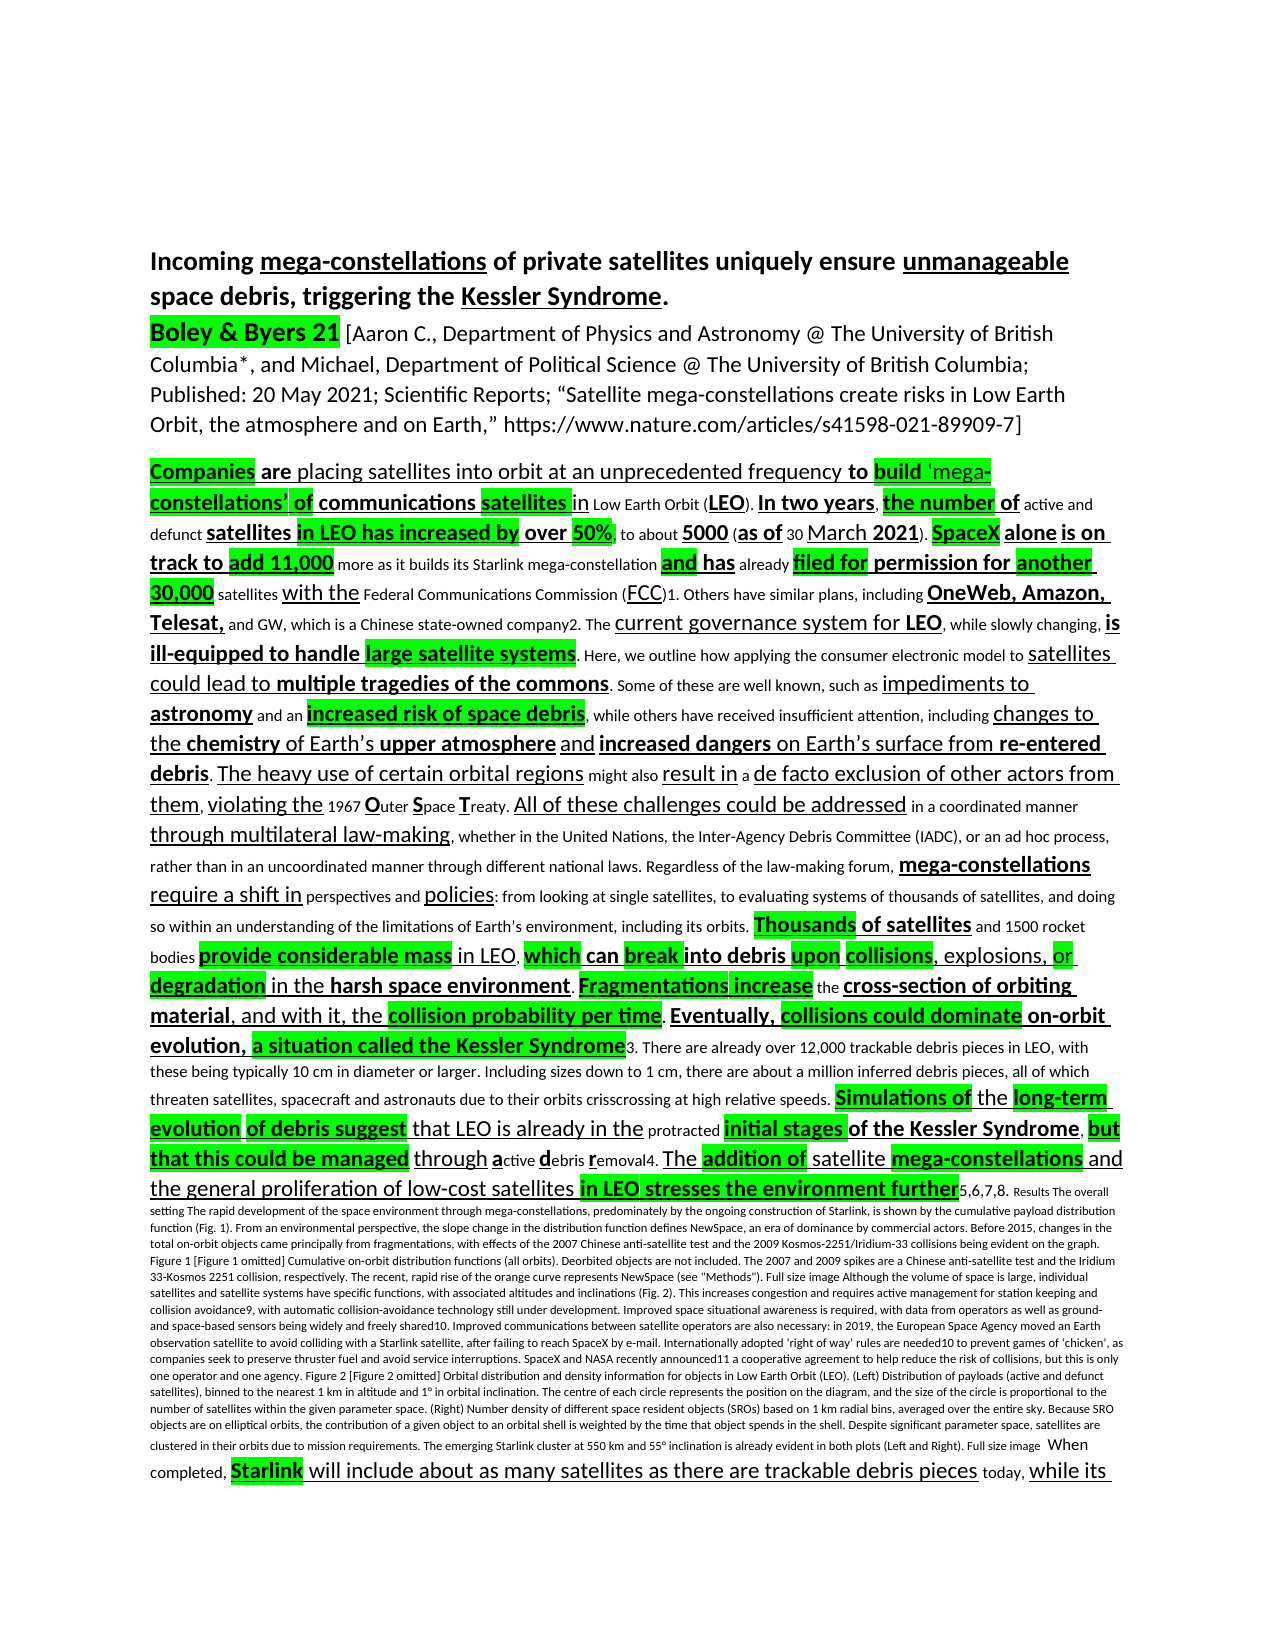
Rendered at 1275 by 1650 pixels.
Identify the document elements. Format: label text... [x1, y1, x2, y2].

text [150, 457, 1125, 1485]
text Boley & Byers 21 [Aaron C., Department of Physics and Astronomy @ The University of British Columbia*, and Michael, Department of Political Science @ The University of British Columbia; Published: 20 May 2021; Scientific Reports; “Satellite mega-constellations create risks in Low Earth Orbit, the atmosphere and on Earth,” https://www.nature.com/articles/s41598-021-89909-7] [150, 315, 1125, 439]
subtitle Incoming mega-constellations of private satellites uniquely ensure unmanageable space debris, triggering the Kessler Syndrome. [150, 244, 1125, 312]
